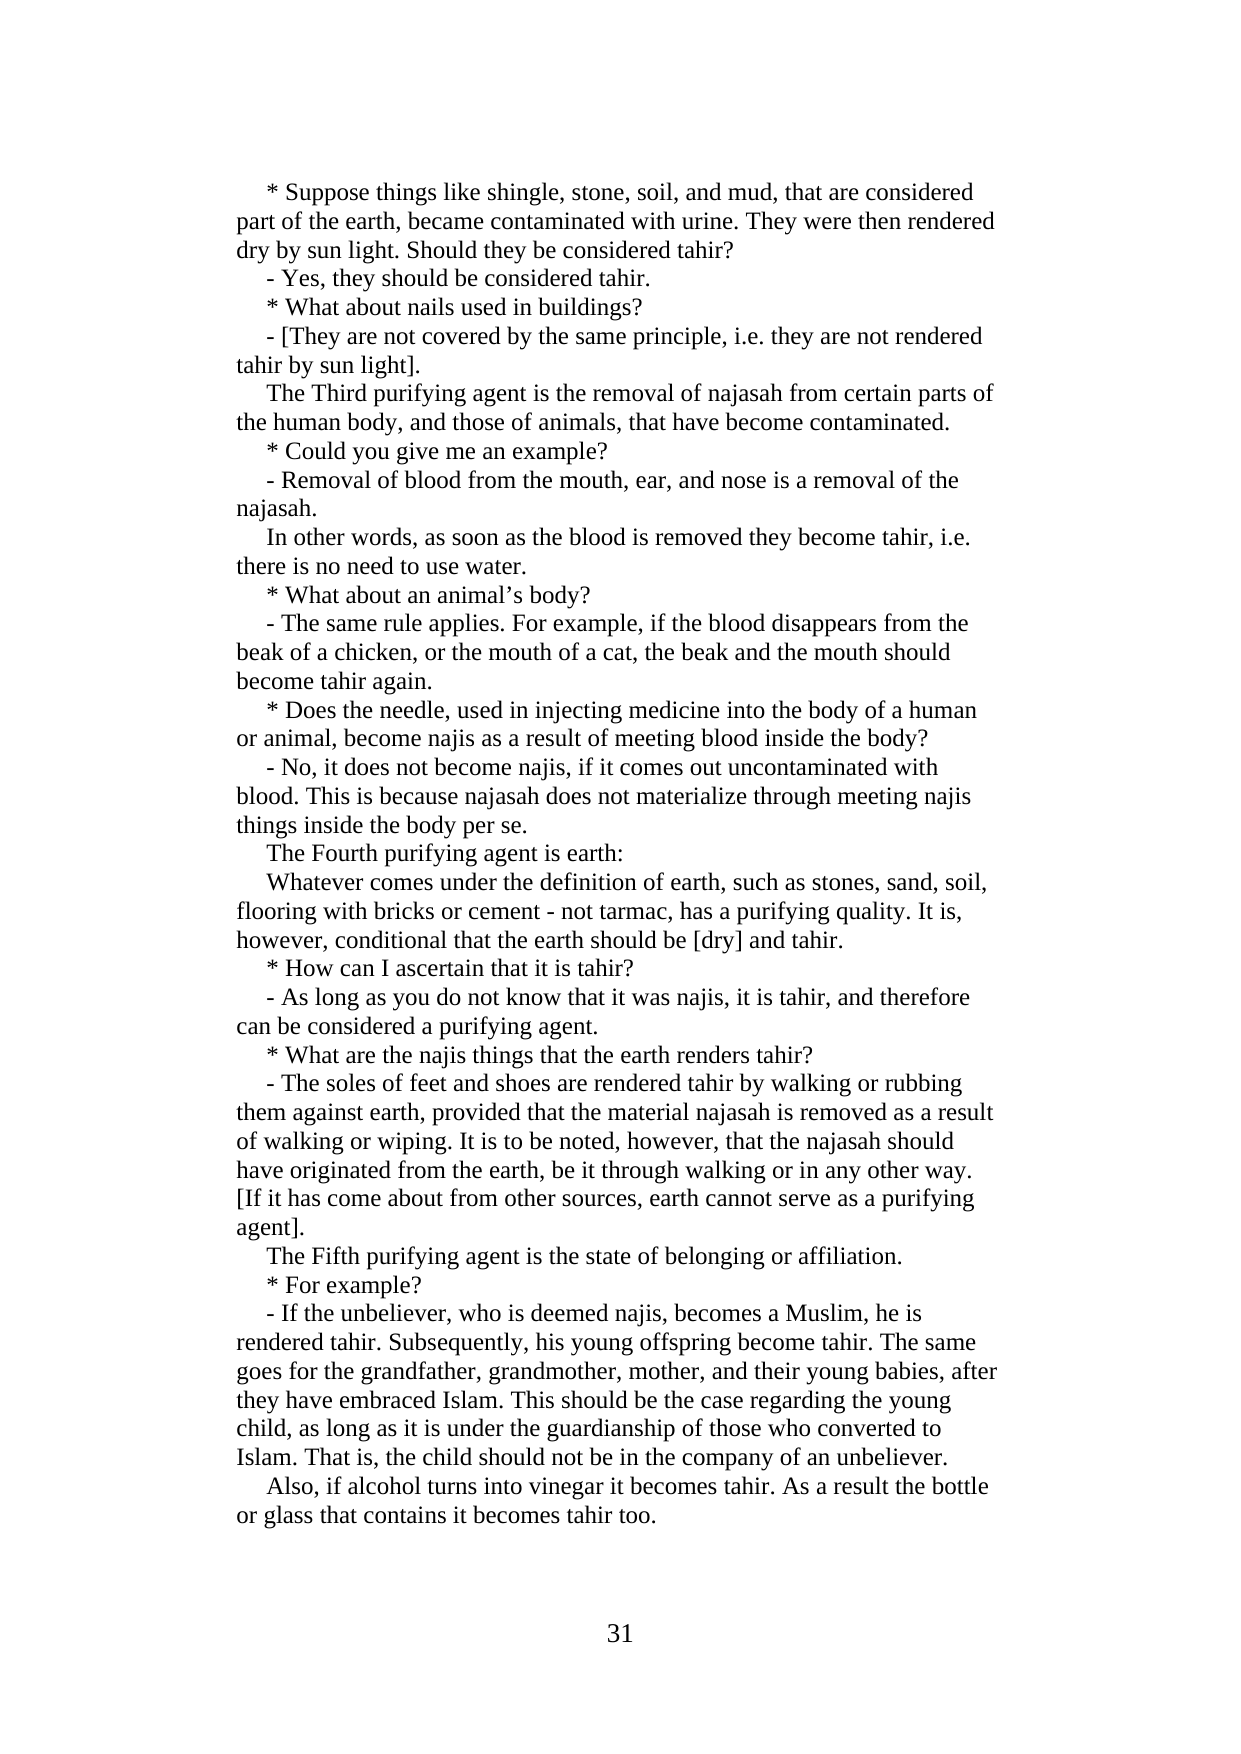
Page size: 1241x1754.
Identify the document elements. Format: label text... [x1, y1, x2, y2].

text - The soles of feet and shoes are rendered tahir by walking or rubbing them against earth, provided that the material najasah is removed as a result of walking or wiping. It is to be noted, however, that the najasah should have originated from the earth, be it through walking or in any other way. [If it has come about from other sources, earth cannot serve as a purifying agent]. [236, 1068, 1004, 1241]
text * For example? [236, 1270, 1004, 1298]
text The Fifth purifying agent is the state of belonging or affiliation. [236, 1241, 1004, 1270]
text * What about an animal’s body? [236, 580, 1004, 608]
text Whatever comes under the definition of earth, such as stones, sand, soil, flooring with bricks or cement - not tarmac, has a purifying quality. It is, however, conditional that the earth should be [dry] and tahir. [236, 867, 1004, 953]
text - As long as you do not know that it was najis, it is tahir, and therefore can be considered a purifying agent. [236, 982, 1004, 1040]
text - No, it does not become najis, if it comes out uncontaminated with blood. This is because najasah does not materialize through meeting najis things inside the body per se. [236, 752, 1004, 838]
text * What about nails used in buildings? [236, 292, 1004, 321]
text * What are the najis things that the earth renders tahir? [236, 1040, 1004, 1068]
text The Third purifying agent is the removal of najasah from certain parts of the human body, and those of animals, that have become contaminated. [236, 378, 1004, 436]
text In other words, as soon as the blood is removed they become tahir, i.e. there is no need to use water. [236, 522, 1004, 580]
text - The same rule applies. For example, if the blood disappears from the beak of a chicken, or the mouth of a cat, the beak and the mouth should become tahir again. [236, 608, 1004, 695]
text - [They are not covered by the same principle, i.e. they are not rendered tahir by sun light]. [236, 321, 1004, 378]
text - Removal of blood from the mouth, ear, and nose is a removal of the najasah. [236, 465, 1004, 522]
text - If the unbeliever, who is deemed najis, becomes a Muslim, he is rendered tahir. Subsequently, his young offspring become tahir. The same goes for the grandfather, grandmother, mother, and their young babies, after they have embraced Islam. This should be the case regarding the young child, as long as it is under the guardianship of those who converted to Islam. That is, the child should not be in the company of an unbeliever. [236, 1298, 1004, 1471]
text - Yes, they should be considered tahir. [236, 263, 1004, 292]
text Also, if alcohol turns into vinegar it becomes tahir. As a result the bottle or glass that contains it becomes tahir too. [236, 1471, 1004, 1528]
text The Fourth purifying agent is earth: [236, 838, 1004, 867]
text * How can I ascertain that it is tahir? [236, 953, 1004, 982]
text * Could you give me an example? [236, 436, 1004, 465]
text * Does the needle, used in injecting medicine into the body of a human or animal, become najis as a result of meeting blood inside the body? [236, 695, 1004, 752]
text * Suppose things like shingle, stone, soil, and mud, that are considered part of the earth, became contaminated with urine. They were then rendered dry by sun light. Should they be considered tahir? [236, 177, 1004, 263]
